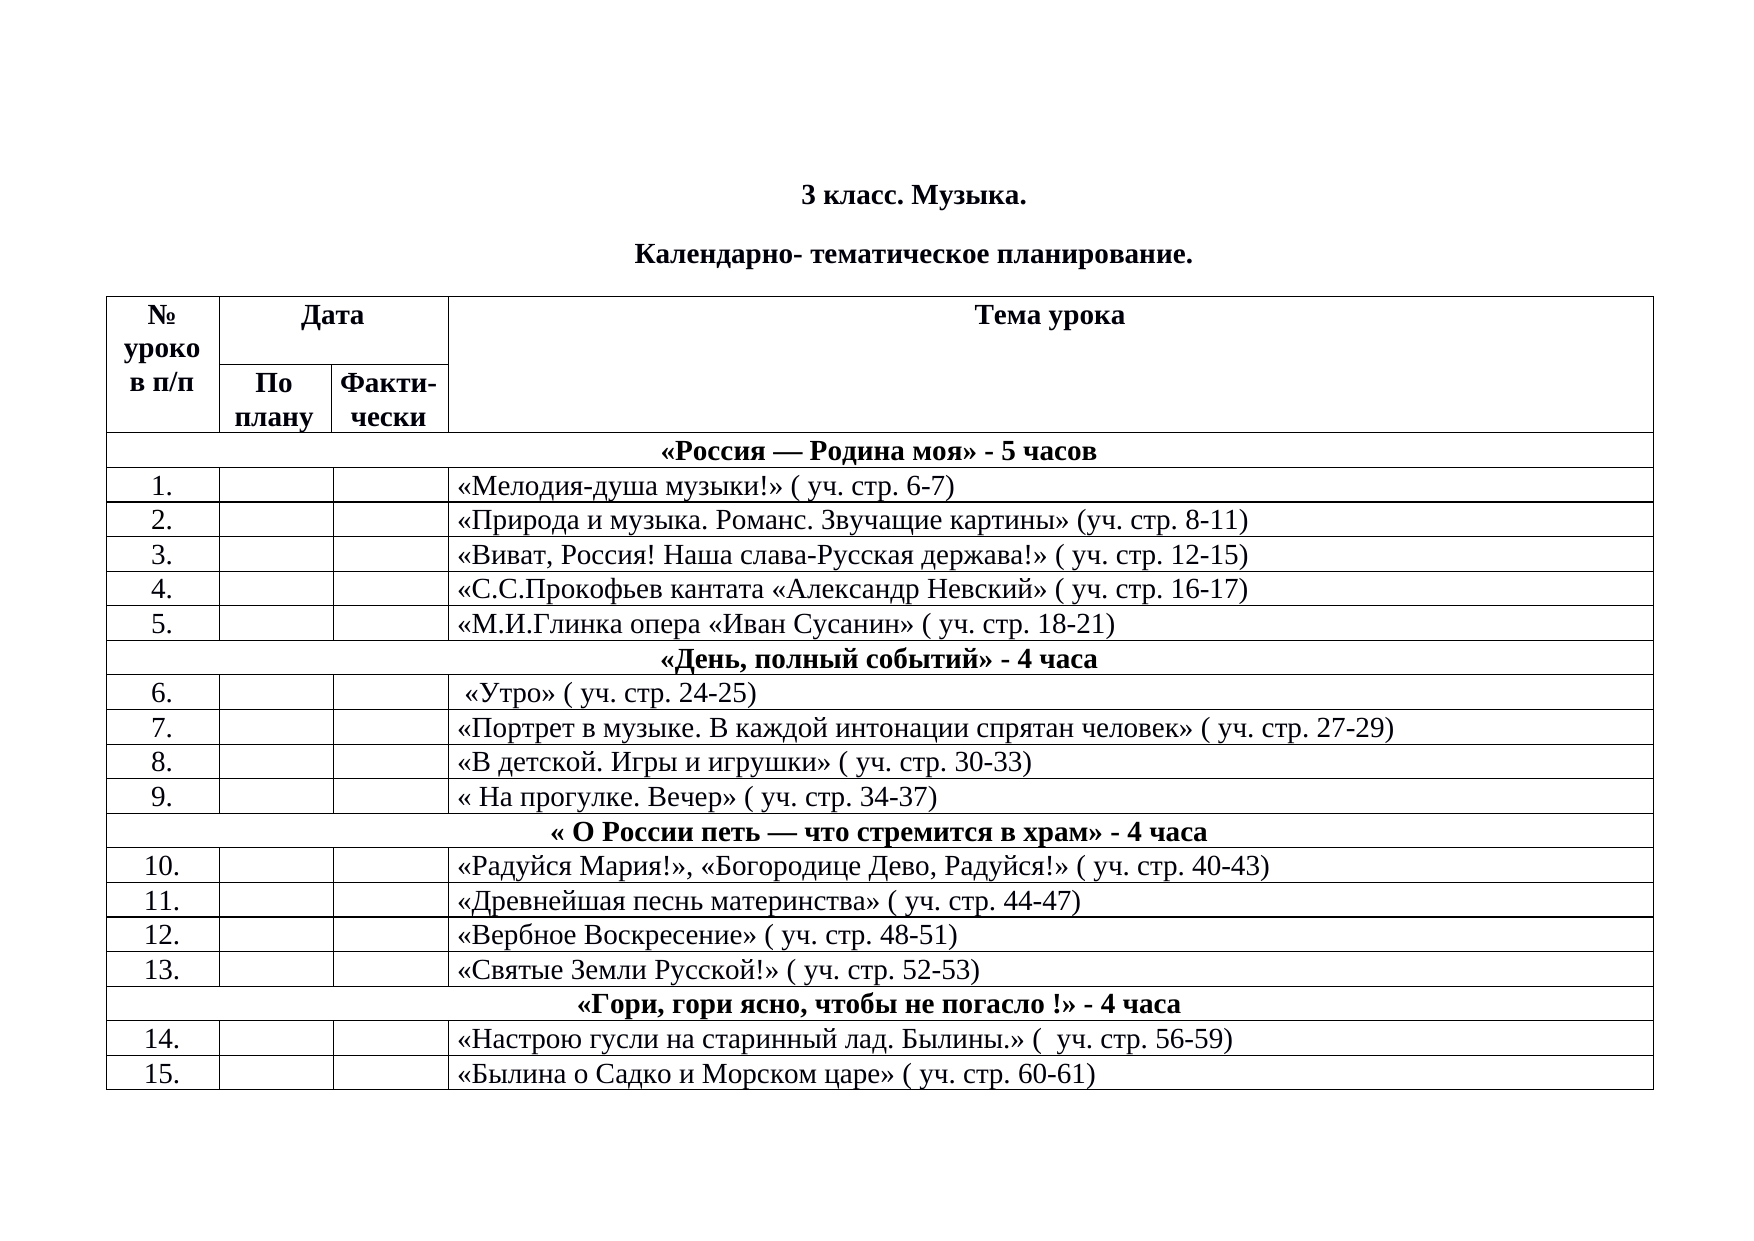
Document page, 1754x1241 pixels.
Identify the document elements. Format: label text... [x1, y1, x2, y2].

table_cell «С.С.Прокофьев кантата «Александр Невский» ( уч. стр. 16-17) [449, 572, 1653, 605]
table_cell [334, 468, 448, 501]
table_cell [334, 883, 448, 916]
table_cell 1. [107, 468, 219, 501]
table_cell [220, 503, 333, 536]
table_cell [220, 468, 333, 501]
table_cell «Мелодия-душа музыки!» ( уч. стр. 6-7) [449, 468, 1653, 501]
table_cell [334, 779, 448, 813]
table_cell «Россия — Родина моя» - 5 часов [107, 433, 1653, 467]
table_cell [220, 572, 333, 605]
table_cell Факти-чески [332, 365, 448, 432]
table_cell 12. [107, 918, 219, 951]
table_cell «Древнейшая песнь материнства» ( уч. стр. 44-47) [449, 883, 1653, 916]
table_cell [220, 952, 333, 986]
table_cell [220, 675, 333, 709]
table_cell [334, 710, 448, 743]
table_cell «Святые Земли Русской!» ( уч. стр. 52-53) [449, 952, 1653, 986]
table_header Дата [220, 297, 448, 364]
table_cell [334, 918, 448, 951]
table_cell 7. [107, 710, 219, 743]
table_cell «В детской. Игры и игрушки» ( уч. стр. 30-33) [449, 745, 1653, 778]
table_cell « На прогулке. Вечер» ( уч. стр. 34-37) [449, 779, 1653, 813]
table_cell [220, 537, 333, 571]
table_cell [334, 675, 448, 709]
table_cell [334, 503, 448, 536]
table_cell [334, 572, 448, 605]
table_cell «М.И.Глинка опера «Иван Сусанин» ( уч. стр. 18-21) [449, 606, 1653, 640]
table_cell [334, 537, 448, 571]
table_cell 14. [107, 1021, 219, 1055]
table_cell [334, 1056, 448, 1089]
table_cell «Былина о Садко и Морском царе» ( уч. стр. 60-61) [449, 1056, 1653, 1089]
table_cell 6. [107, 675, 219, 709]
table_cell [220, 883, 333, 916]
table_cell 15. [107, 1056, 219, 1089]
table_cell 11. [107, 883, 219, 916]
table_cell [220, 918, 333, 951]
table_cell 9. [107, 779, 219, 813]
table_cell 5. [107, 606, 219, 640]
table_cell «Виват, Россия! Наша слава-Русская держава!» ( уч. стр. 12-15) [449, 537, 1653, 571]
table_cell [220, 848, 333, 882]
table_cell [334, 745, 448, 778]
table_cell «День, полный событий» - 4 часа [107, 641, 1653, 674]
table_header № уроков п/п [107, 297, 219, 432]
table_cell [334, 606, 448, 640]
table_cell «Вербное Воскресение» ( уч. стр. 48-51) [449, 918, 1653, 951]
table_cell «Портрет в музыке. В каждой интонации спрятан человек» ( уч. стр. 27-29) [449, 710, 1653, 743]
table_header Тема урока [449, 297, 1653, 432]
table_cell [220, 779, 333, 813]
table_cell [220, 1056, 333, 1089]
table_cell 2. [107, 503, 219, 536]
table_cell « О России петь — что стремится в храм» - 4 часа [107, 814, 1653, 847]
table_cell «Радуйся Мария!», «Богородице Дево, Радуйся!» ( уч. стр. 40-43) [449, 848, 1653, 882]
table_cell [334, 952, 448, 986]
table_cell [220, 745, 333, 778]
table_cell «Природа и музыка. Романс. Звучащие картины» (уч. стр. 8-11) [449, 503, 1653, 536]
table_cell «Утро» ( уч. стр. 24-25) [449, 675, 1653, 709]
table_cell [220, 1021, 333, 1055]
text 3 класс. Музыка. [118, 177, 1636, 211]
table_cell [334, 848, 448, 882]
table_cell 4. [107, 572, 219, 605]
table_cell [334, 1021, 448, 1055]
table_cell 10. [107, 848, 219, 882]
table_cell [220, 710, 333, 743]
table_cell По плану [220, 365, 331, 432]
table_cell 8. [107, 745, 219, 778]
table_cell [220, 606, 333, 640]
table_cell 3. [107, 537, 219, 571]
table_cell «Гори, гори ясно, чтобы не погасло !» - 4 часа [107, 987, 1653, 1020]
text Календарно- тематическое планирование. [118, 237, 1636, 270]
table_cell «Настрою гусли на старинный лад. Былины.» ( уч. стр. 56-59) [449, 1021, 1653, 1055]
table_cell 13. [107, 952, 219, 986]
